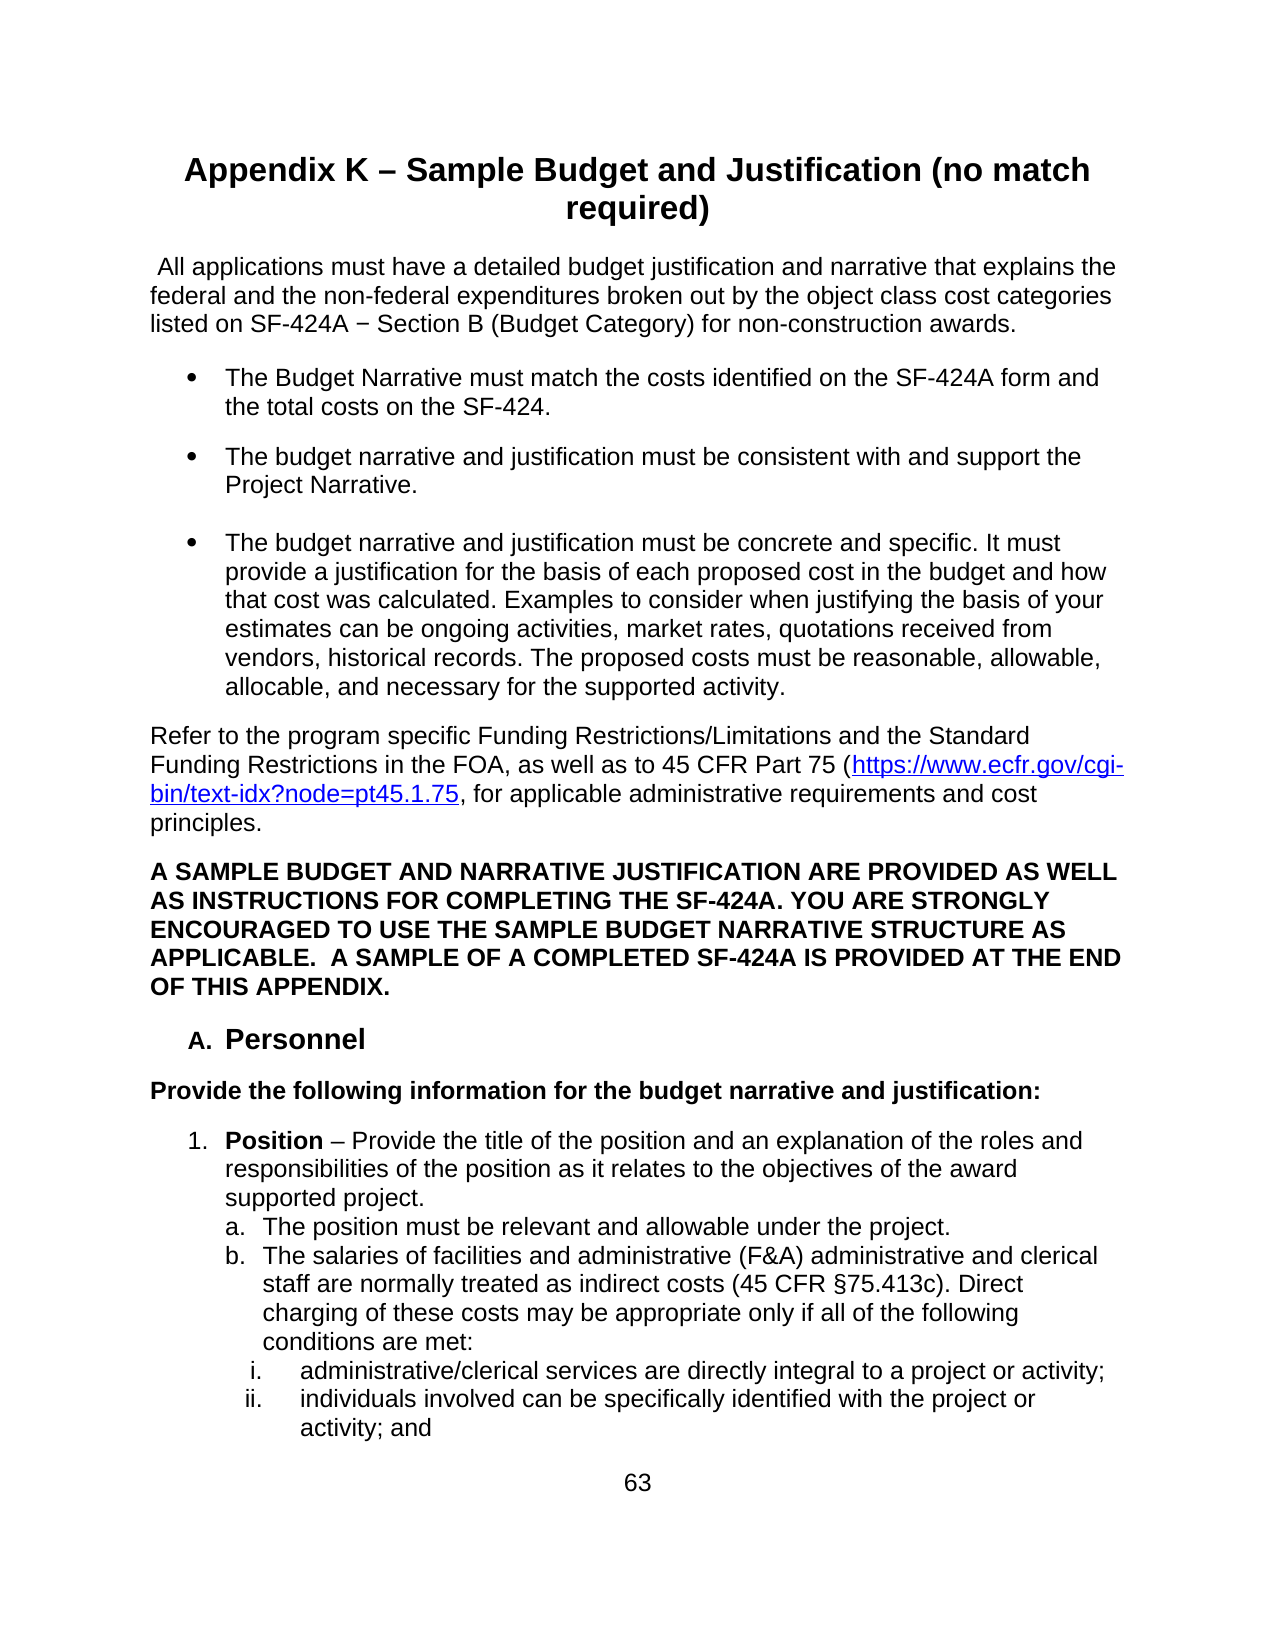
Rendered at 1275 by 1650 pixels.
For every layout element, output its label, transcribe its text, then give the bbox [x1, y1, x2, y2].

list The position must be relevant and allowable under the project. [225, 1212, 1125, 1241]
text All applications must have a detailed budget justification and narrative that explains the federal and the non-federal expenditures broken out by the object class cost categories listed on SF-424A − Section B (Budget Category) for non-construction awards. [150, 252, 1125, 338]
list The salaries of facilities and administrative (F&A) administrative and clerical staff are normally treated as indirect costs (45 CFR §75.413c). Direct charging of these costs may be appropriate only if all of the following conditions are met: [225, 1241, 1125, 1356]
list Position – Provide the title of the position and an explanation of the roles and responsibilities of the position as it relates to the objectives of the award supported project. [187, 1126, 1125, 1212]
text Provide the following information for the budget narrative and justification: [150, 1076, 1125, 1105]
list The budget narrative and justification must be consistent with and support the Project Narrative. [187, 442, 1125, 499]
subtitle Appendix K – Sample Budget and Justification (no match required) [150, 150, 1125, 227]
list administrative/clerical services are directly integral to a project or activity; [262, 1356, 1125, 1384]
text Refer to the program specific Funding Restrictions/Limitations and the Standard Funding Restrictions in the FOA, as well as to 45 CFR Part 75 (https://www.ecfr.gov/cgi-bin/text-idx?node=pt45.1.75, for applicable administrative requirements and cost principles. [150, 721, 1125, 836]
list The budget narrative and justification must be concrete and specific. It must provide a justification for the basis of each proposed cost in the budget and how that cost was calculated. Examples to consider when justifying the basis of your estimates can be ongoing activities, market rates, quotations received from vendors, historical records. The proposed costs must be reasonable, allowable, allocable, and necessary for the supported activity. [187, 528, 1125, 701]
text A SAMPLE BUDGET AND NARRATIVE JUSTIFICATION ARE PROVIDED AS WELL AS INSTRUCTIONS FOR COMPLETING THE SF-424A. YOU ARE STRONGLY ENCOURAGED TO USE THE SAMPLE BUDGET NARRATIVE STRUCTURE AS APPLICABLE. A SAMPLE OF A COMPLETED SF-424A IS PROVIDED AT THE END OF THIS APPENDIX. [150, 857, 1125, 1001]
list individuals involved can be specifically identified with the project or activity; and [262, 1384, 1125, 1442]
list Personnel [187, 1022, 1125, 1055]
list The Budget Narrative must match the costs identified on the SF-424A form and the total costs on the SF-424. [187, 363, 1125, 421]
